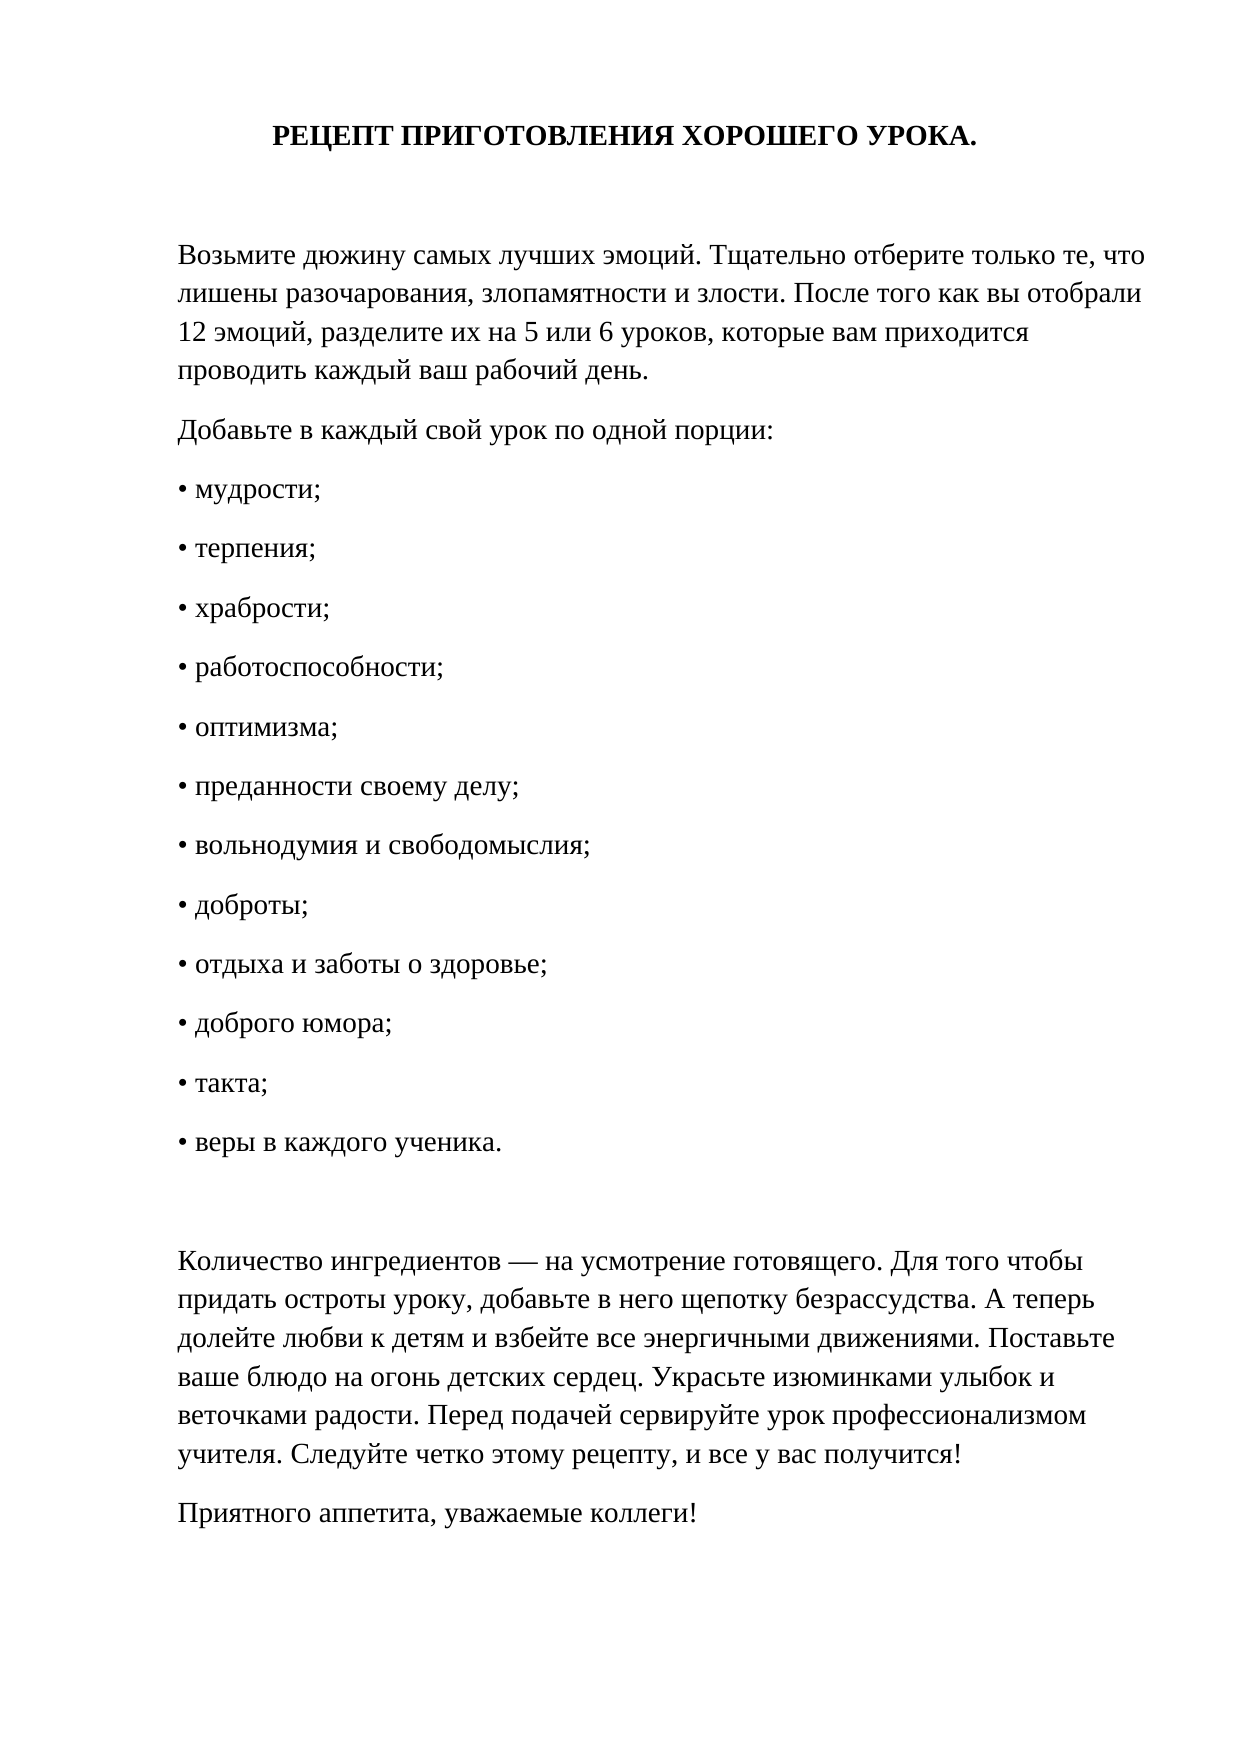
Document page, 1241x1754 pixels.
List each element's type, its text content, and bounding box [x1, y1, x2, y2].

text • оптимизма; [177, 709, 1152, 742]
text РЕЦЕПТ ПРИГОТОВЛЕНИЯ ХОРОШЕГО УРОКА. [177, 118, 1152, 152]
text • терпения; [177, 531, 1152, 564]
text Возьмите дюжину самых лучших эмоций. Тщательно отберите только те, что лишены разочарования, злопамятности и злости. После того как вы отобрали 12 эмоций, разделите их на 5 или 6 уроков, которые вам приходится проводить каждый ваш рабочий день. [177, 237, 1152, 386]
text • веры в каждого ученика. [177, 1124, 1152, 1158]
text • доброты; [177, 887, 1152, 920]
text • такта; [177, 1065, 1152, 1098]
text • работоспособности; [177, 649, 1152, 683]
text • отдыха и заботы о здоровье; [177, 946, 1152, 980]
text • вольнодумия и свободомыслия; [177, 827, 1152, 861]
text • преданности своему делу; [177, 768, 1152, 802]
text Количество ингредиентов — на усмотрение готовящего. Для того чтобы придать остроты уроку, добавьте в него щепотку безрассудства. А теперь долейте любви к детям и взбейте все энергичными движениями. Поставьте ваше блюдо на огонь детских сердец. Украсьте изюминками улыбок и веточками радости. Перед подачей сервируйте урок профессионализмом учителя. Следуйте четко этому рецепту, и все у вас получится! [177, 1243, 1152, 1469]
text Добавьте в каждый свой урок по одной порции: [177, 412, 1152, 445]
text • доброго юмора; [177, 1006, 1152, 1039]
text • храбрости; [177, 590, 1152, 623]
text • мудрости; [177, 471, 1152, 505]
text Приятного аппетита, уважаемые коллеги! [177, 1495, 1152, 1529]
